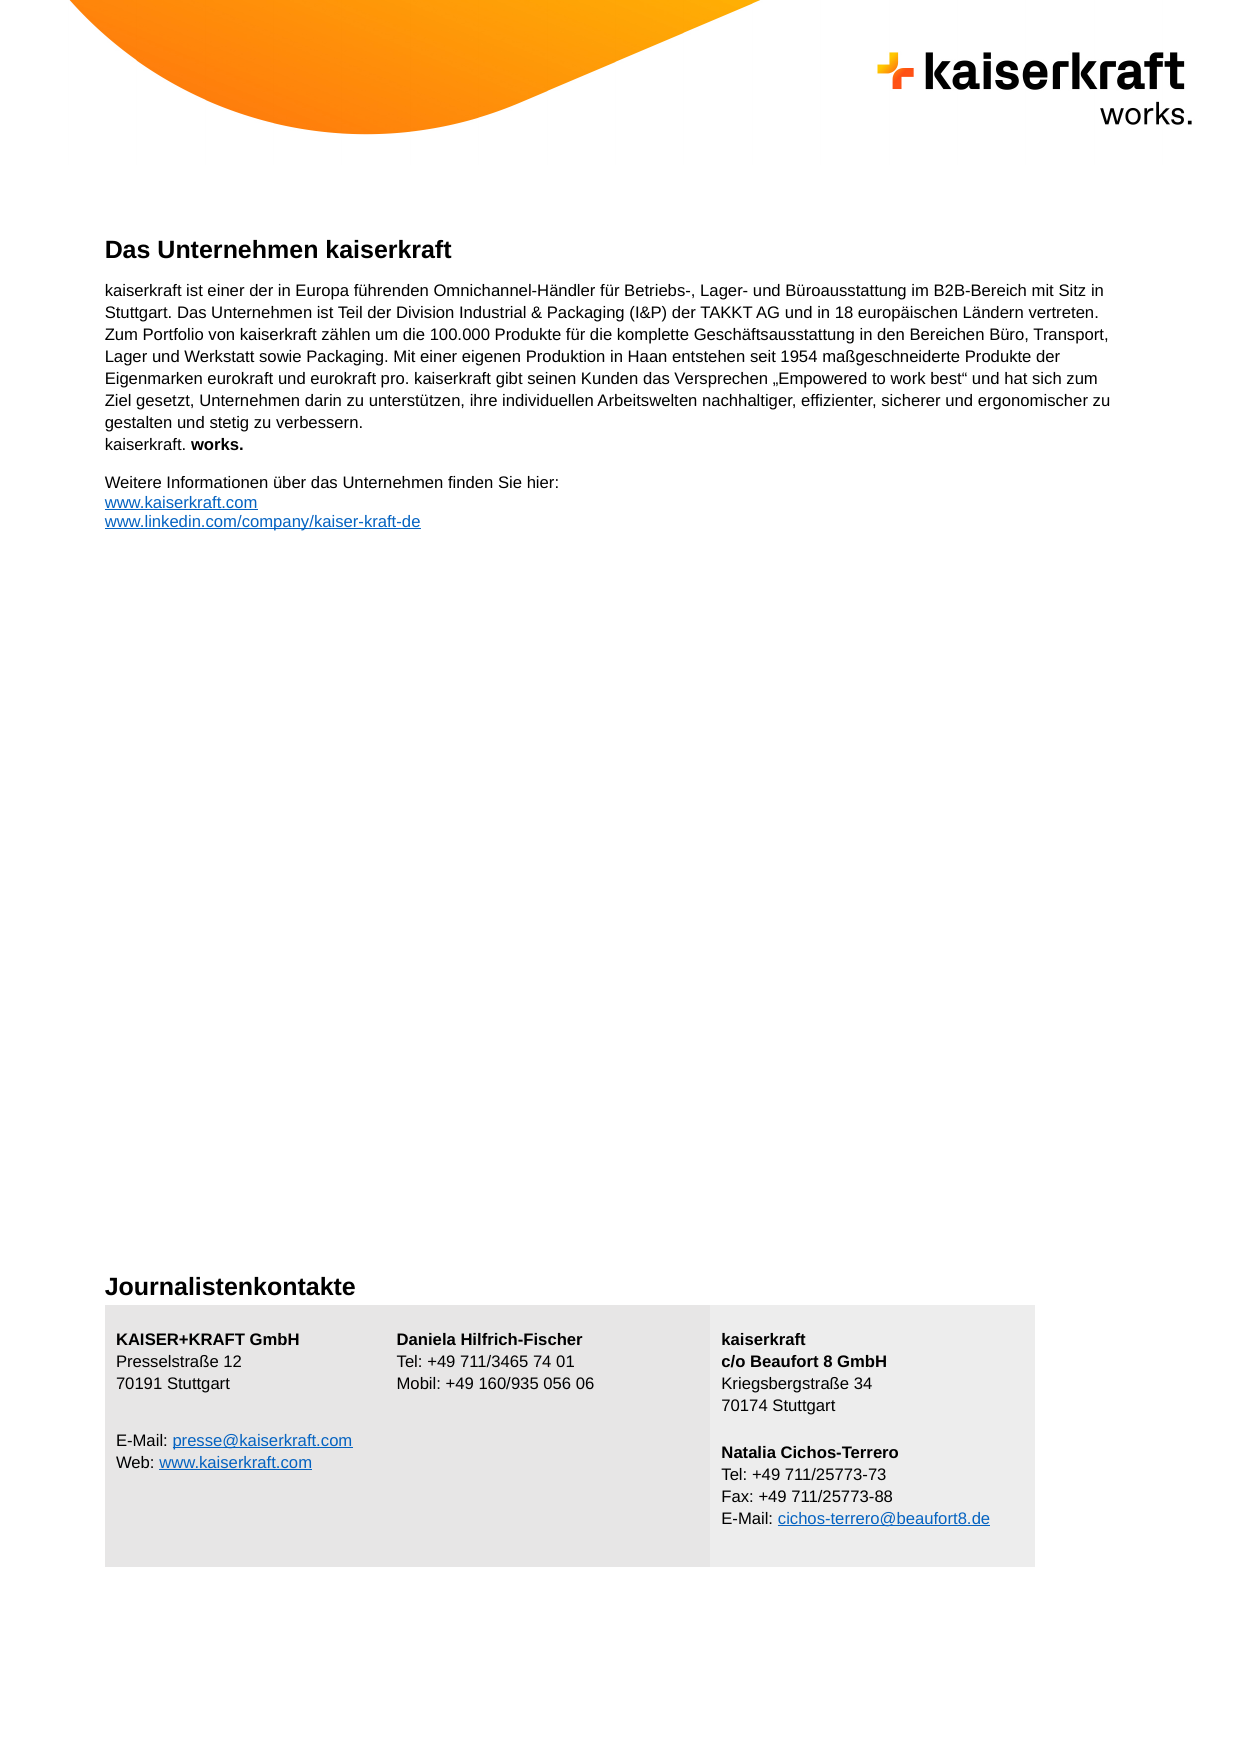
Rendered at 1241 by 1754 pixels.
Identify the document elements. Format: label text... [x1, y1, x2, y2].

text kaiserkraft ist einer der in Europa führenden Omnichannel-Händler für Betriebs-, Lager- und Büroausstattung im B2B-Bereich mit Sitz in Stuttgart. Das Unternehmen ist Teil der Division Industrial & Packaging (I&P) der TAKKT AG und in 18 europäischen Ländern vertreten. Zum Portfolio von kaiserkraft zählen um die 100.000 Produkte für die komplette Geschäftsausstattung in den Bereichen Büro, Transport, Lager und Werkstatt sowie Packaging. Mit einer eigenen Produktion in Haan entstehen seit 1954 maßgeschneiderte Produkte der Eigenmarken eurokraft und eurokraft pro. kaiserkraft gibt seinen Kunden das Versprechen „Empowered to work best“ und hat sich zum Ziel gesetzt, Unternehmen darin zu unterstützen, ihre individuellen Arbeitswelten nachhaltiger, effizienter, sicherer und ergonomischer zu gestalten und stetig zu verbessern. [104, 281, 1120, 432]
table_header kaiserkraft c/o Beaufort 8 GmbH Kriegsbergstraße 34 70174 Stuttgart Natalia Cichos-Terrero Tel: +49 711/25773-73 Fax: +49 711/25773-88 E-Mail: cichos-terrero@beaufort8.de [710, 1305, 1035, 1567]
text Weitere Informationen über das Unternehmen finden Sie hier: [104, 473, 1138, 492]
picture [0, 0, 1231, 165]
table_header Daniela Hilfrich-Fischer Tel: +49 711/3465 74 01 Mobil: +49 160/935 056 06 [385, 1305, 710, 1567]
text kaiserkraft. works. [104, 435, 1138, 454]
table_header KAISER+KRAFT GmbH Presselstraße 12 70191 Stuttgart E-Mail: presse@kaiserkraft.com Web: www.kaiserkraft.com [105, 1305, 385, 1567]
text Das Unternehmen kaiserkraft [104, 236, 1120, 264]
text www.linkedin.com/company/kaiser-kraft-de [104, 512, 1138, 531]
text www.kaiserkraft.com [104, 492, 1138, 512]
text Journalistenkontakte [104, 1272, 1120, 1300]
